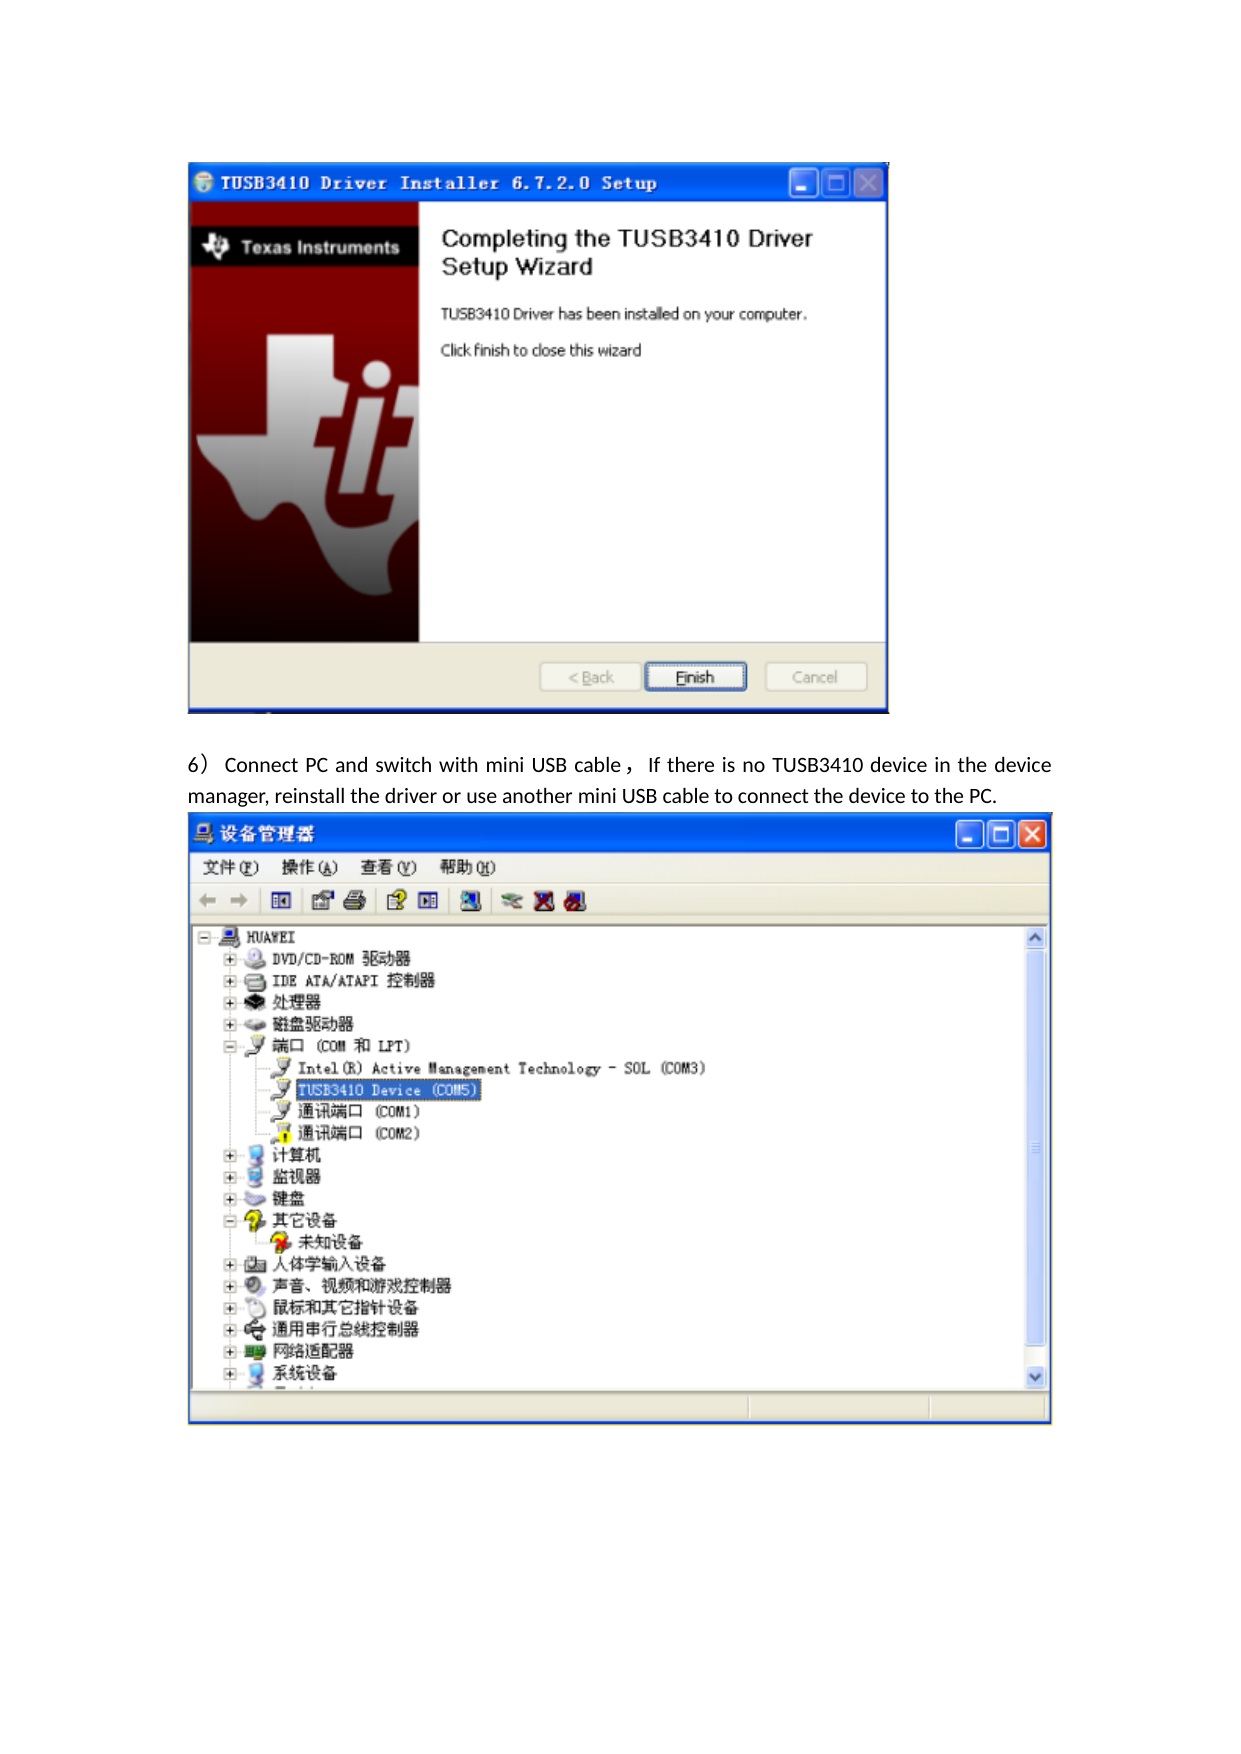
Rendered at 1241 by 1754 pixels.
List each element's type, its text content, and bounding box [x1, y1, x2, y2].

picture [187, 812, 1053, 1426]
text 6）Connect PC and switch with mini USB cable，If there is no TUSB3410 device in the device manager, reinstall the driver or use another mini USB cable to connect the device to the PC. [187, 747, 1053, 812]
picture [187, 162, 890, 714]
